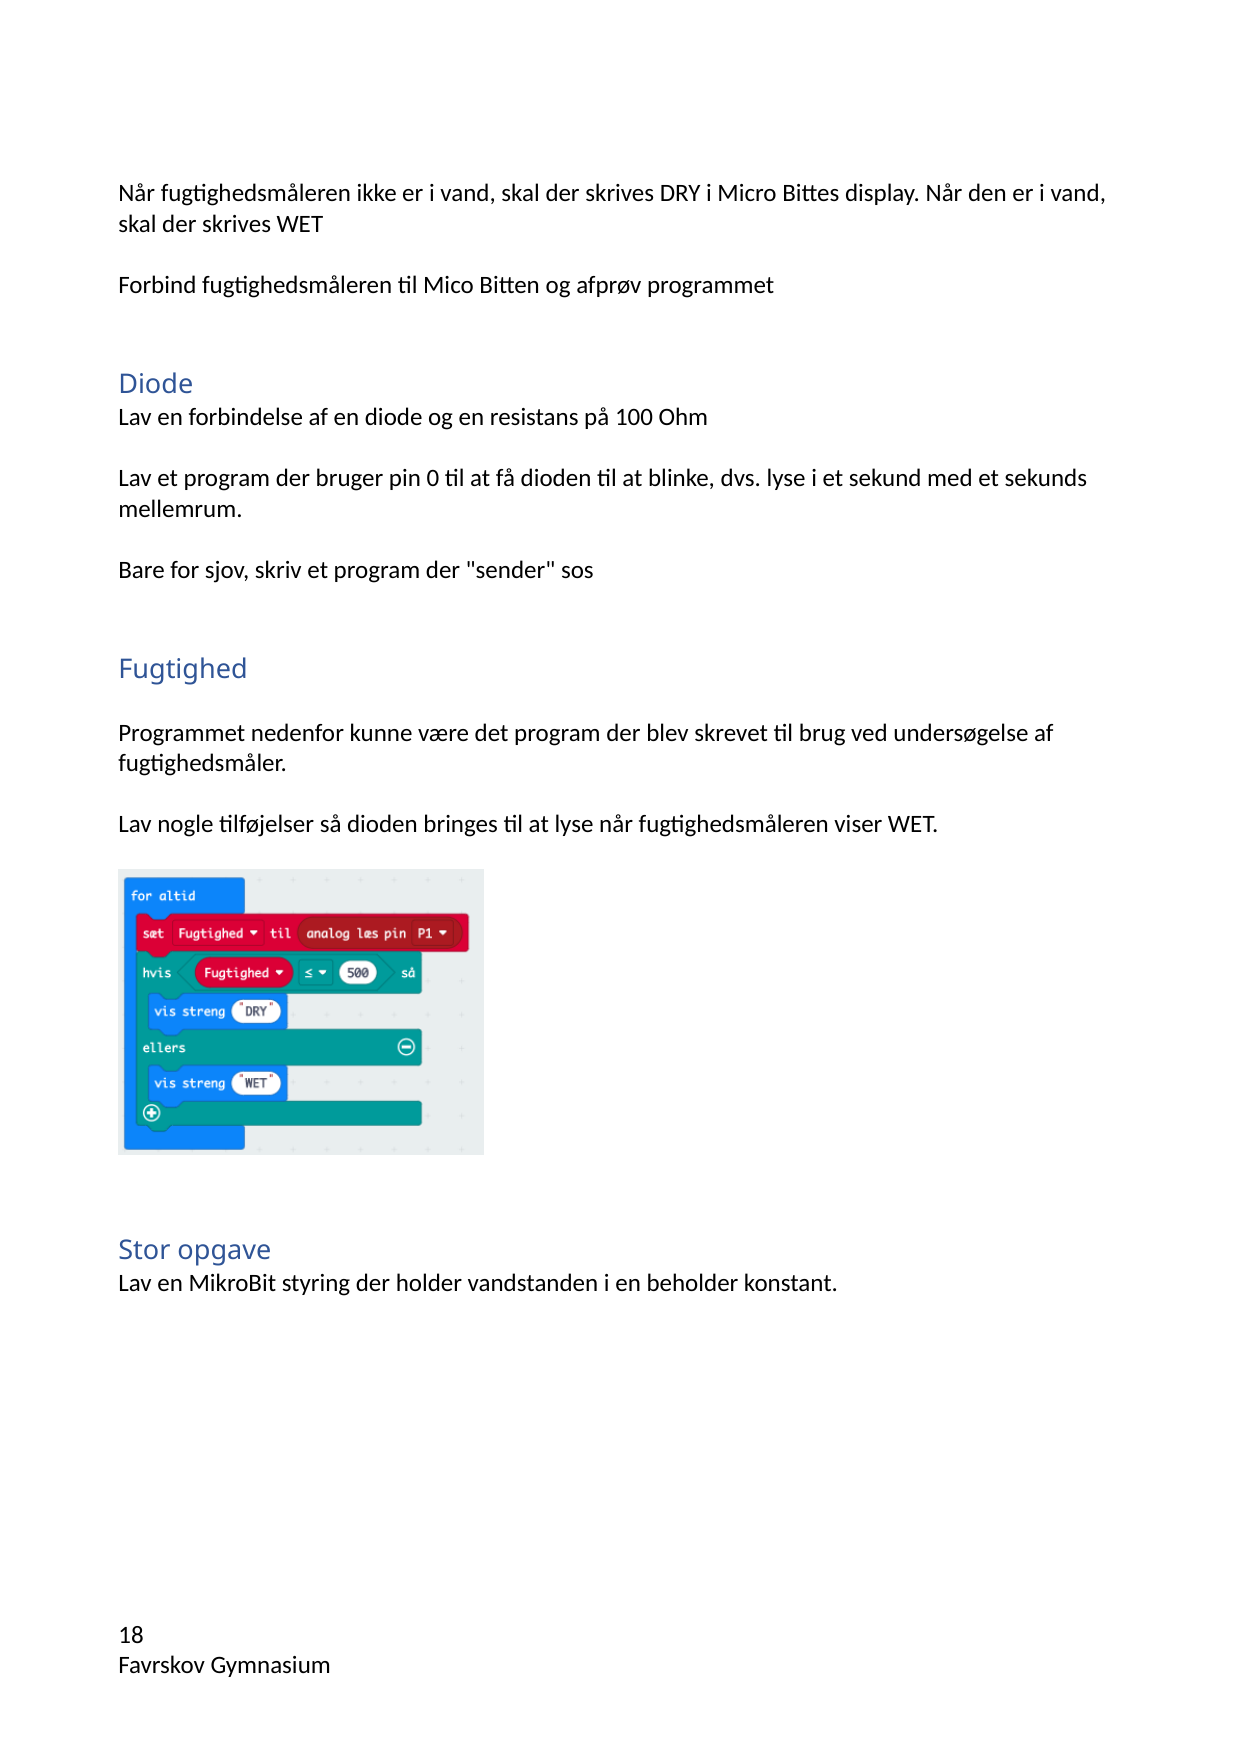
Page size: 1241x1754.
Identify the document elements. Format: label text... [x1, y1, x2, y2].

picture [118, 869, 484, 1155]
text Forbind fugtighedsmåleren til Mico Bitten og afprøv programmet [118, 269, 1122, 299]
text Lav en MikroBit styring der holder vandstanden i en beholder konstant. [118, 1267, 1122, 1298]
subtitle Diode [118, 364, 1122, 401]
subtitle Stor opgave [118, 1230, 1122, 1267]
text Lav en forbindelse af en diode og en resistans på 100 Ohm [118, 401, 1122, 432]
subtitle Fugtighed [118, 650, 1122, 687]
text Når fugtighedsmåleren ikke er i vand, skal der skrives DRY i Micro Bittes display. Når den er i vand, skal der skrives WET [118, 177, 1122, 238]
text Bare for sjov, skriv et program der "sender" sos [118, 554, 1122, 584]
text Programmet nedenfor kunne være det program der blev skrevet til brug ved undersøgelse af fugtighedsmåler. [118, 717, 1122, 778]
text Lav nogle tilføjelser så dioden bringes til at lyse når fugtighedsmåleren viser WET. [118, 809, 1122, 839]
text Lav et program der bruger pin 0 til at få dioden til at blinke, dvs. lyse i et sekund med et sekunds mellemrum. [118, 462, 1122, 523]
